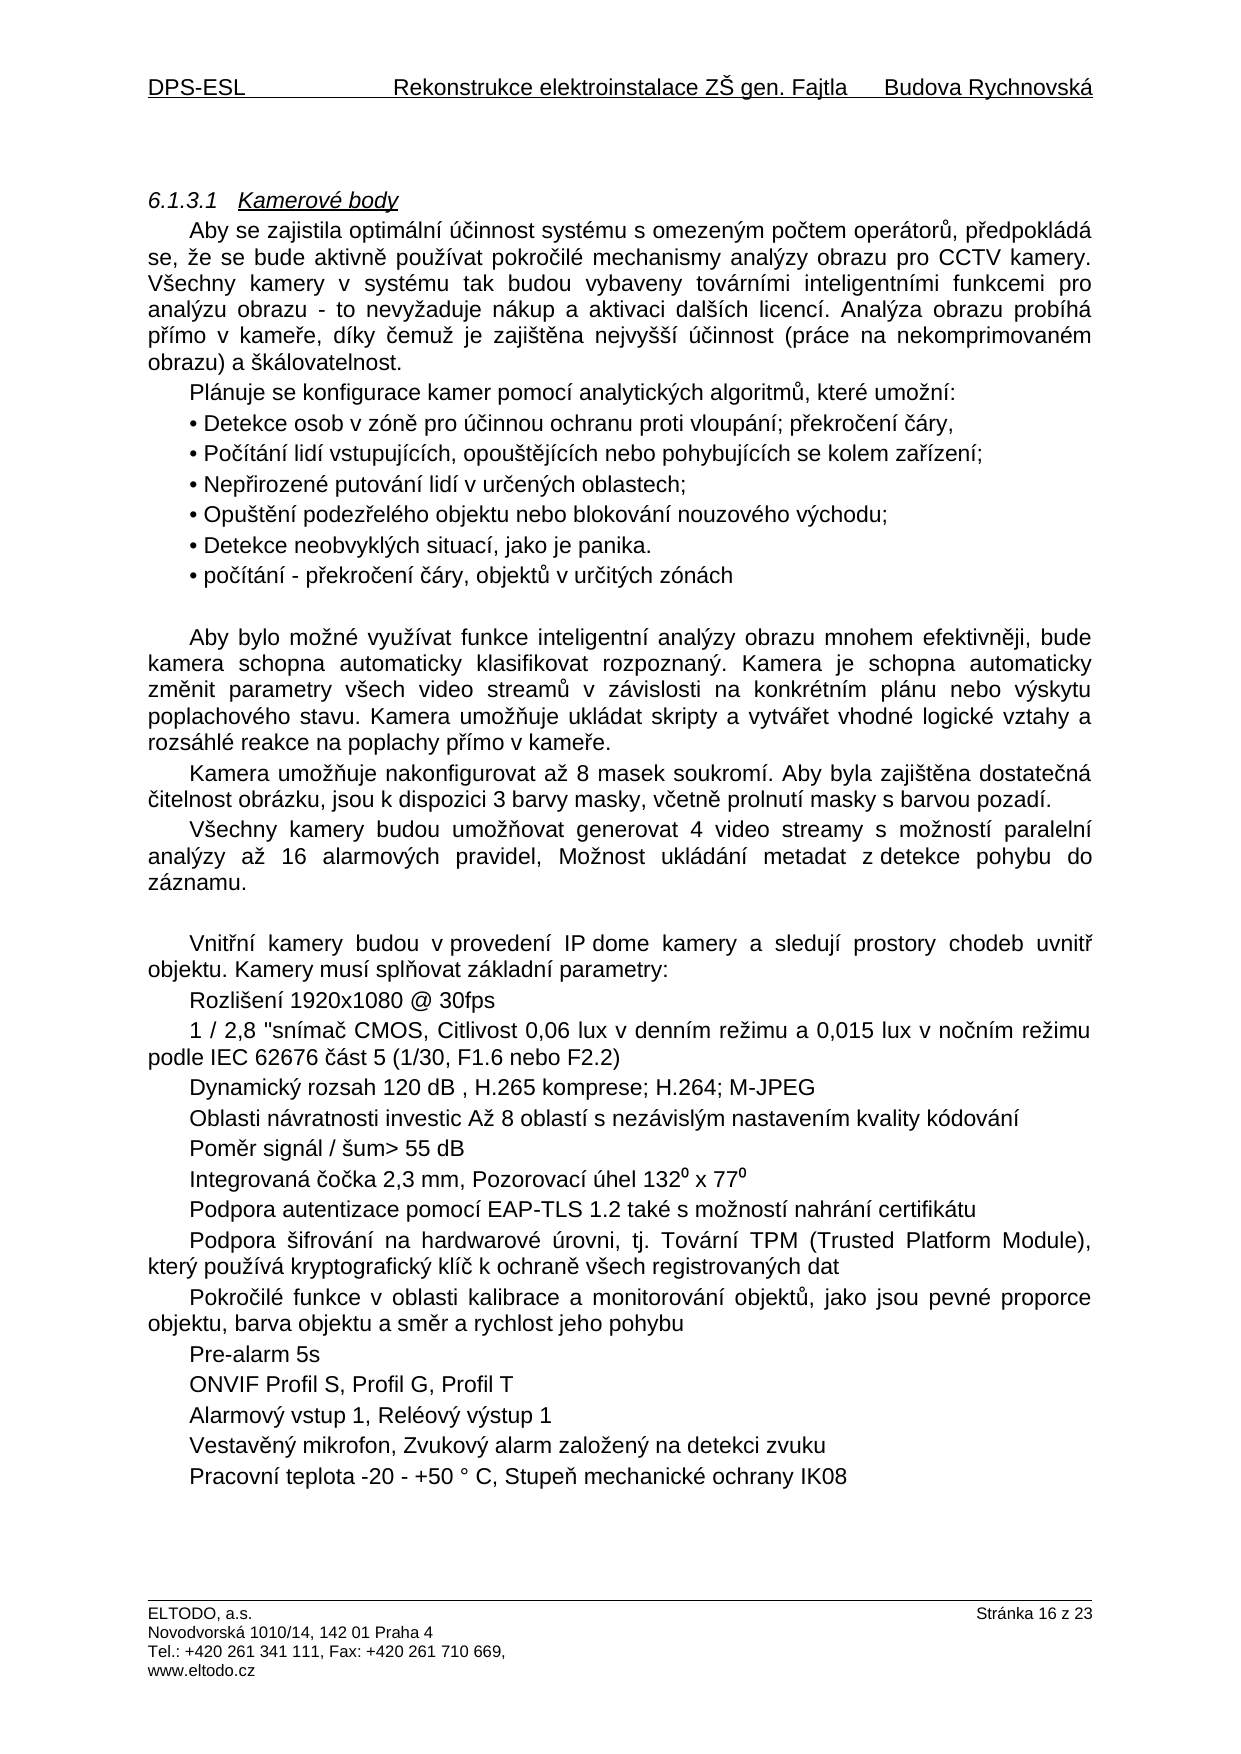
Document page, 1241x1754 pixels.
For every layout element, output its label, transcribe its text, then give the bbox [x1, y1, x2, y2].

text Podpora šifrování na hardwarové úrovni, tj. Tovární TPM (Trusted Platform Module), který používá kryptografický klíč k ochraně všech registrovaných dat [148, 1227, 1092, 1280]
text Rozlišení 1920x1080 @ 30fps [148, 987, 1092, 1013]
text Integrovaná čočka 2,3 mm, Pozorovací úhel 132⁰ x 77⁰ [148, 1166, 1092, 1192]
text Alarmový vstup 1, Reléový výstup 1 [148, 1402, 1092, 1428]
text Podpora autentizace pomocí EAP-TLS 1.2 také s možností nahrání certifikátu [148, 1196, 1092, 1223]
text Všechny kamery budou umožňovat generovat 4 video streamy s možností paralelní analýzy až 16 alarmových pravidel, Možnost ukládání metadat z detekce pohybu do záznamu. [148, 816, 1092, 895]
text Pracovní teplota -20 - +50 ° C, Stupeň mechanické ochrany IK08 [148, 1463, 1092, 1489]
text Dynamický rozsah 120 dB , H.265 komprese; H.264; M-JPEG [148, 1074, 1092, 1101]
text Poměr signál / šum> 55 dB [148, 1135, 1092, 1162]
text • Počítání lidí vstupujících, opouštějících nebo pohybujících se kolem zařízení; [148, 440, 1092, 467]
text Vnitřní kamery budou v provedení IP dome kamery a sledují prostory chodeb uvnitř objektu. Kamery musí splňovat základní parametry: [148, 930, 1092, 983]
text Vestavěný mikrofon, Zvukový alarm založený na detekci zvuku [148, 1432, 1092, 1459]
text • Opuštění podezřelého objektu nebo blokování nouzového východu; [148, 501, 1092, 528]
subtitle Kamerové body [148, 187, 1092, 213]
text Aby bylo možné využívat funkce inteligentní analýzy obrazu mnohem efektivněji, bude kamera schopna automaticky klasifikovat rozpoznaný. Kamera je schopna automaticky změnit parametry všech video streamů v závislosti na konkrétním plánu nebo výskytu poplachového stavu. Kamera umožňuje ukládat skripty a vytvářet vhodné logické vztahy a rozsáhlé reakce na poplachy přímo v kameře. [148, 623, 1092, 755]
text • Detekce osob v zóně pro účinnou ochranu proti vloupání; překročení čáry, [148, 410, 1092, 436]
text Oblasti návratnosti investic Až 8 oblastí s nezávislým nastavením kvality kódování [148, 1105, 1092, 1131]
text 1 / 2,8 "snímač CMOS, Citlivost 0,06 lux v denním režimu a 0,015 lux v nočním režimu podle IEC 62676 část 5 (1/30, F1.6 nebo F2.2) [148, 1017, 1092, 1070]
text • Nepřirozené putování lidí v určených oblastech; [148, 471, 1092, 497]
text • počítání - překročení čáry, objektů v určitých zónách [148, 562, 1092, 589]
text Aby se zajistila optimální účinnost systému s omezeným počtem operátorů, předpokládá se, že se bude aktivně používat pokročilé mechanismy analýzy obrazu pro CCTV kamery. Všechny kamery v systému tak budou vybaveny továrními inteligentními funkcemi pro analýzu obrazu - to nevyžaduje nákup a aktivaci dalších licencí. Analýza obrazu probíhá přímo v kameře, díky čemuž je zajištěna nejvyšší účinnost (práce na nekomprimovaném obrazu) a škálovatelnost. [148, 217, 1092, 375]
text Pre-alarm 5s [148, 1341, 1092, 1367]
text Pokročilé funkce v oblasti kalibrace a monitorování objektů, jako jsou pevné proporce objektu, barva objektu a směr a rychlost jeho pohybu [148, 1284, 1092, 1337]
text Kamera umožňuje nakonfigurovat až 8 masek soukromí. Aby byla zajištěna dostatečná čitelnost obrázku, jsou k dispozici 3 barvy masky, včetně prolnutí masky s barvou pozadí. [148, 759, 1092, 812]
text • Detekce neobvyklých situací, jako je panika. [148, 532, 1092, 558]
text ONVIF Profil S, Profil G, Profil T [148, 1371, 1092, 1398]
text Plánuje se konfigurace kamer pomocí analytických algoritmů, které umožní: [148, 379, 1092, 406]
